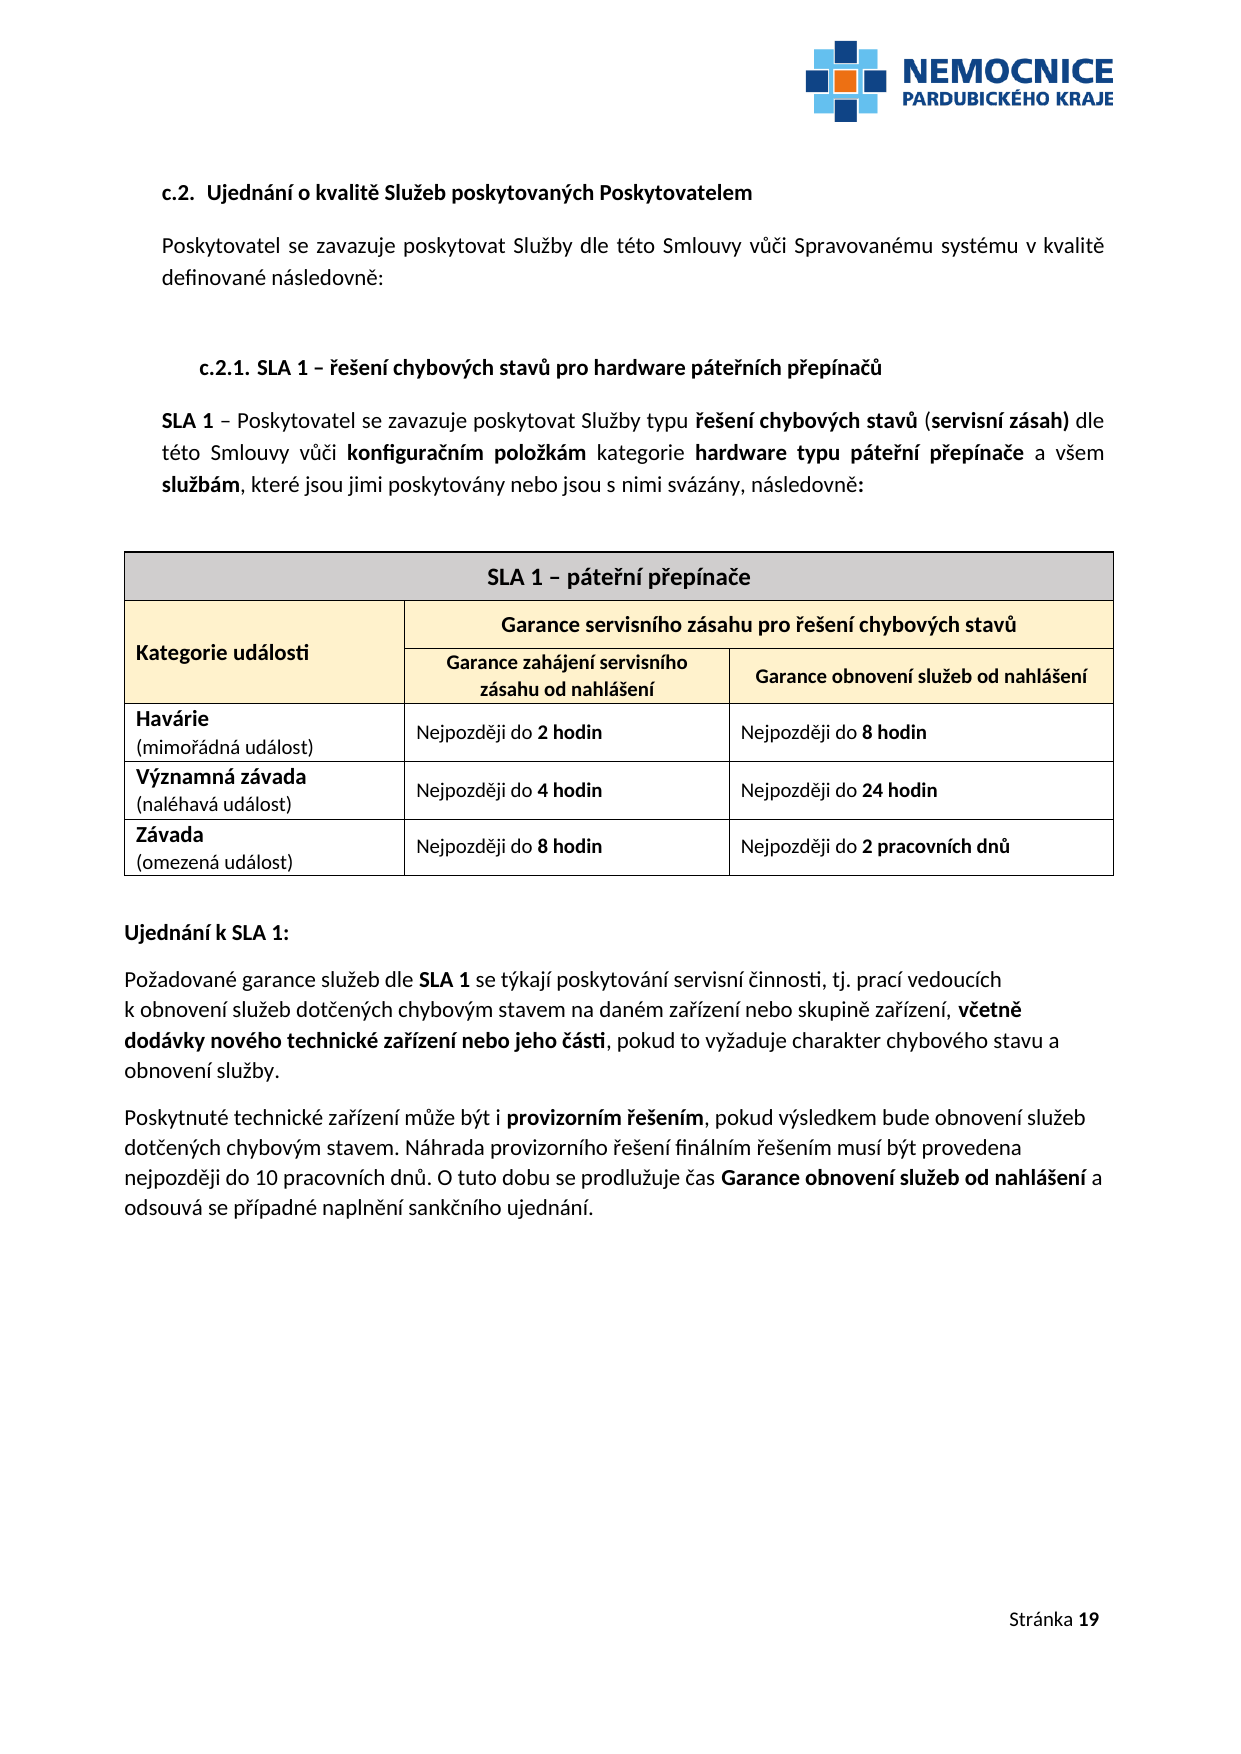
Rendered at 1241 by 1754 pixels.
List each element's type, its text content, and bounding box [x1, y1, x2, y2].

table_cell Kategorie události [125, 601, 404, 703]
list SLA 1 – řešení chybových stavů pro hardware páteřních přepínačů [199, 353, 1104, 381]
list Ujednání o kvalitě Služeb poskytovaných Poskytovatelem [162, 178, 1104, 206]
table_cell Garance obnovení služeb od nahlášení [730, 649, 1113, 703]
list SLA 1 – Poskytovatel se zavazuje poskytovat Služby typu řešení chybových stavů (servisní zásah) dle této Smlouvy vůči konfiguračním položkám kategorie hardware typu páteřní přepínače a všem službám, které jsou jimi poskytovány nebo jsou s nimi svázány, následovně: [162, 406, 1104, 498]
picture [804, 39, 1113, 123]
table_cell Nejpozději do 24 hodin [730, 762, 1113, 819]
table_header SLA 1 – páteřní přepínače [125, 553, 1113, 600]
table_cell Havárie (mimořádná událost) [125, 704, 404, 761]
table_cell Garance zahájení servisního zásahu od nahlášení [405, 649, 729, 703]
table_cell Garance servisního zásahu pro řešení chybových stavů [405, 601, 1113, 648]
table_cell Závada (omezená událost) [125, 820, 404, 875]
table_cell Nejpozději do 4 hodin [405, 762, 729, 819]
list Poskytovatel se zavazuje poskytovat Služby dle této Smlouvy vůči Spravovanému systému v kvalitě definované následovně: [162, 231, 1104, 292]
table_cell Významná závada (naléhavá událost) [125, 762, 404, 819]
text Požadované garance služeb dle SLA 1 se týkají poskytování servisní činnosti, tj. prací vedoucích k obnovení služeb dotčených chybovým stavem na daném zařízení nebo skupině zařízení, včetně dodávky nového technické zařízení nebo jeho části, pokud to vyžaduje charakter chybového stavu a obnovení služby. [124, 965, 1104, 1084]
text Ujednání k SLA 1: [124, 918, 1104, 947]
table_cell Nejpozději do 8 hodin [405, 820, 729, 875]
table_cell Nejpozději do 2 hodin [405, 704, 729, 761]
table_cell Nejpozději do 2 pracovních dnů [730, 820, 1113, 875]
table_cell Nejpozději do 8 hodin [730, 704, 1113, 761]
text Poskytnuté technické zařízení může být i provizorním řešením, pokud výsledkem bude obnovení služeb dotčených chybovým stavem. Náhrada provizorního řešení finálním řešením musí být provedena nejpozději do 10 pracovních dnů. O tuto dobu se prodlužuje čas Garance obnovení služeb od nahlášení a odsouvá se případné naplnění sankčního ujednání. [124, 1103, 1104, 1222]
